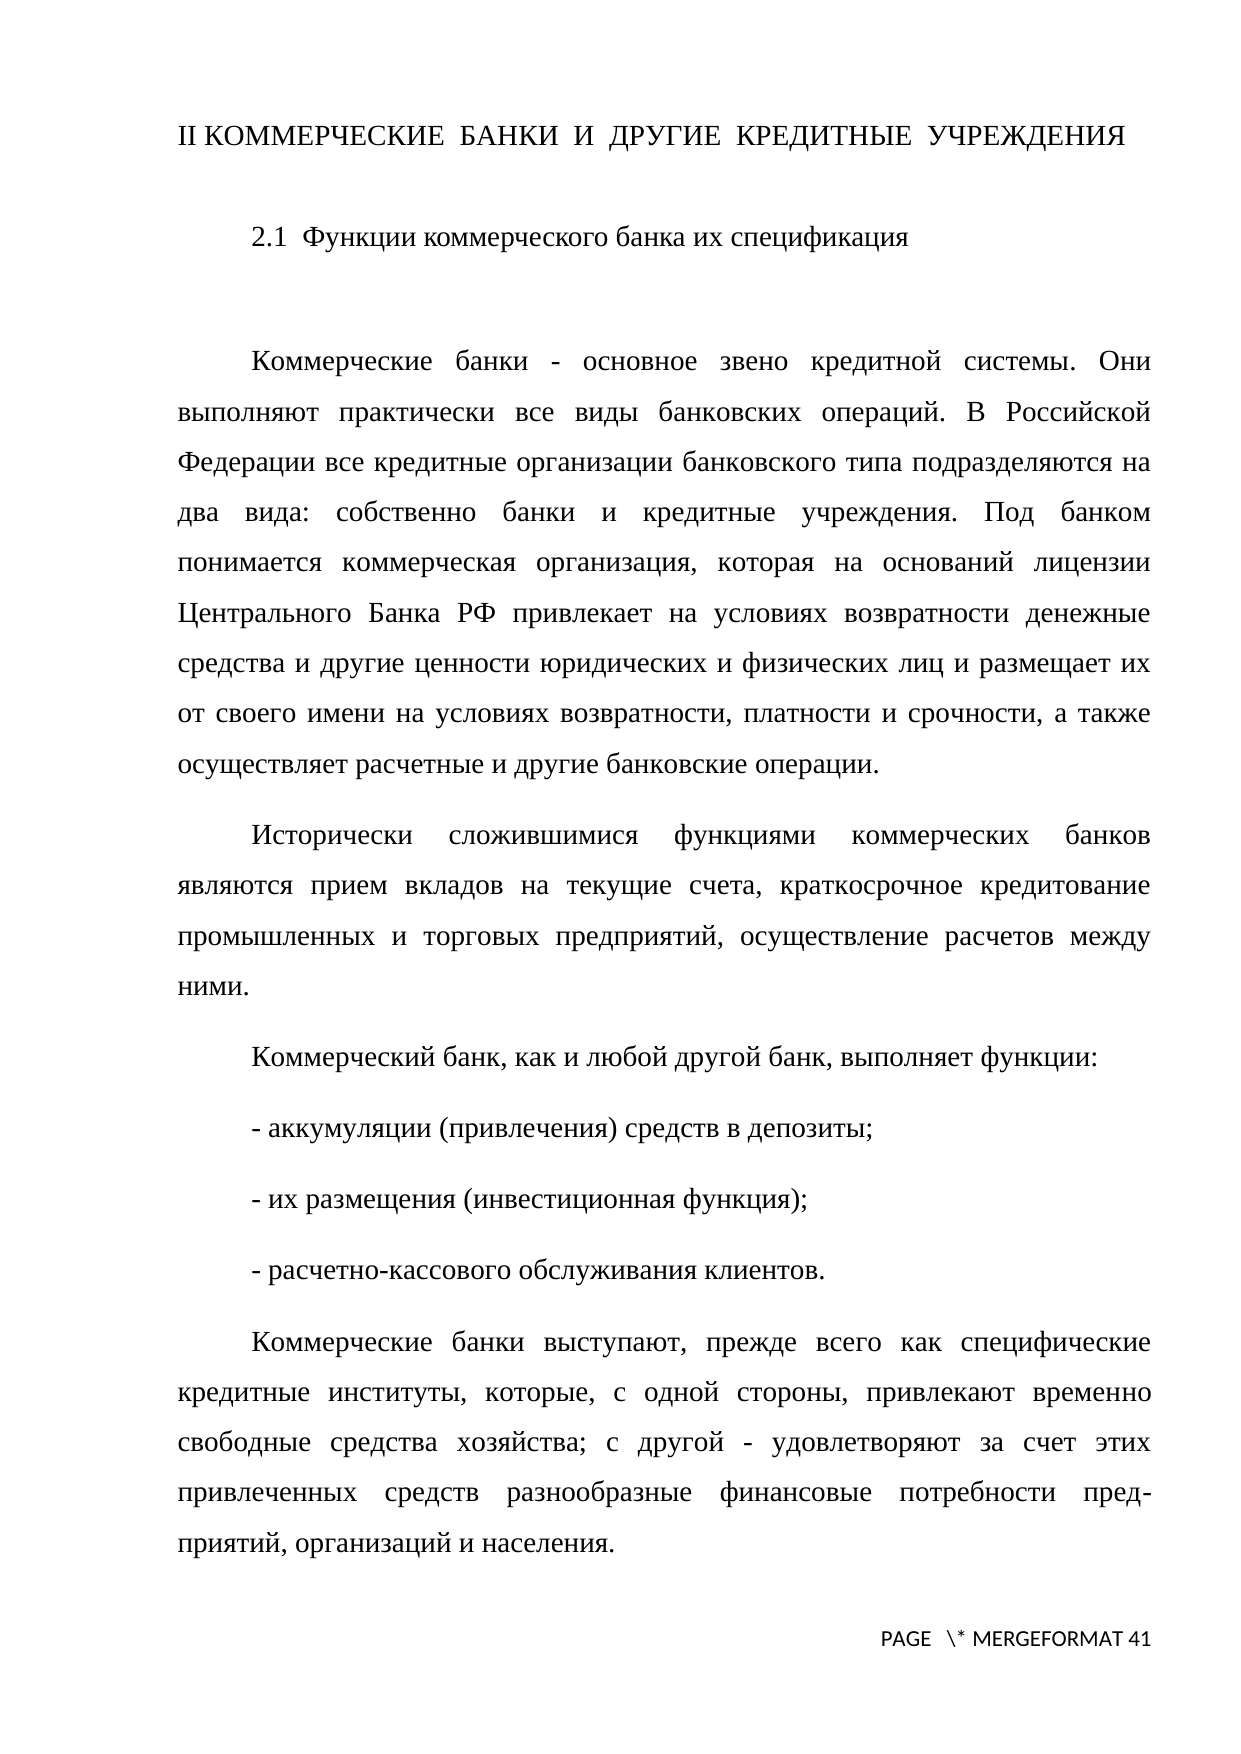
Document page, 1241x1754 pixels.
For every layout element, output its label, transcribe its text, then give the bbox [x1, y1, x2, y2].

text II КОММЕРЧЕСКИЕ БАНКИ И ДРУГИЕ КРЕДИТНЫЕ УЧРЕЖДЕНИЯ [177, 118, 1152, 152]
text Исторически сложившимися функциями коммерческих банков являются прием вкладов на текущие счета, краткосрочное кредитование промышленных и торговых предприятий, осуществление расчетов между ними. [177, 817, 1152, 1001]
text Коммерческие банки выступают, прежде всего как специфические кредитные институты, которые, с одной стороны, привлекают временно свободные средства хозяйства; с другой - удовлетворяют за счет этих привлеченных средств разнообразные финансовые потребности предприятий, организаций и населения. [177, 1324, 1152, 1558]
text - расчетно-кассового обслуживания клиентов. [177, 1252, 1152, 1286]
text Коммерческие банки - основное звено кредитной системы. Они выполняют практически все виды банковских операций. В Российской Федерации все кредитные организации банковского типа подразделяются на два вида: собственно банки и кредитные учреждения. Под банком понимается коммерческая организация, которая на оснований лицензии Центрального Банка РФ привлекает на условиях возвратности денежные средства и другие ценности юридических и физических лиц и размещает их от своего имени на условиях возвратности, платности и срочности, а также осуществляет расчетные и другие банковские операции. [177, 343, 1152, 779]
text - их размещения (инвестиционная функция); [177, 1181, 1152, 1215]
text Коммерческий банк, как и любой другой банк, выполняет функции: [177, 1039, 1152, 1073]
text - аккумуляции (привлечения) средств в депозиты; [177, 1110, 1152, 1144]
subtitle 2.1 Функции коммерческого банка их спецификация [177, 219, 1152, 252]
